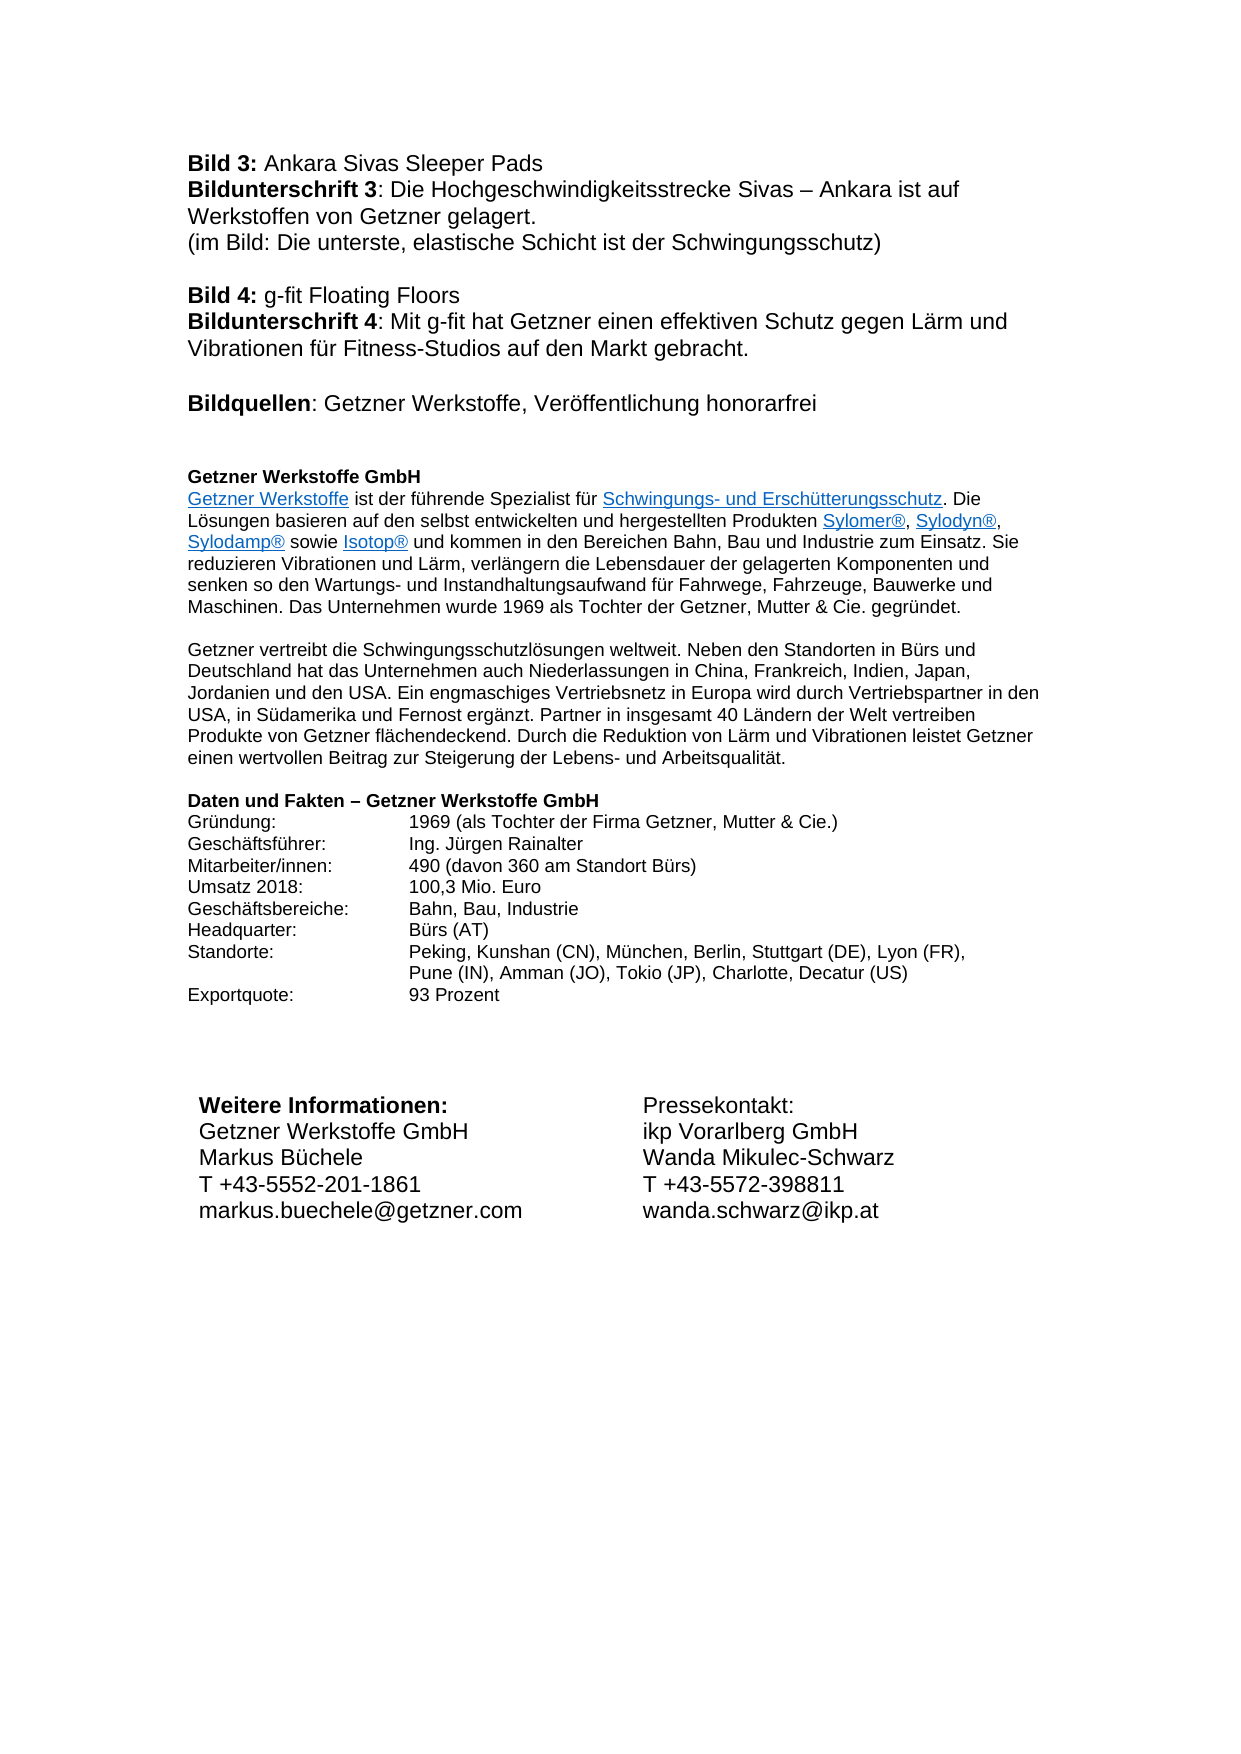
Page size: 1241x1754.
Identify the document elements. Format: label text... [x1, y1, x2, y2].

text Daten und Fakten – Getzner Werkstoffe GmbH [187, 790, 1053, 811]
text Umsatz 2018: 100,3 Mio. Euro [187, 876, 1053, 897]
text Headquarter: Bürs (AT) Standorte: Peking, Kunshan (CN), München, Berlin, Stuttgart (DE), Lyon (FR), Pune (IN), Amman (JO), Tokio (JP), Charlotte, Decatur (US) [187, 919, 1053, 984]
text Bild 3: Ankara Sivas Sleeper Pads Bildunterschrift 3: Die Hochgeschwindigkeitsstrecke Sivas – Ankara ist auf Werkstoffen von Getzner gelagert. (im Bild: Die unterste, elastische Schicht ist der Schwingungsschutz) [187, 150, 1053, 255]
text Geschäftsführer: Ing. Jürgen Rainalter [187, 833, 1053, 854]
text Bildquellen: Getzner Werkstoffe, Veröffentlichung honorarfrei [187, 389, 1053, 445]
text Mitarbeiter/innen: 490 (davon 360 am Standort Bürs) [187, 854, 1053, 876]
text Gründung: 1969 (als Tochter der Firma Getzner, Mutter & Cie.) [187, 811, 1053, 833]
table_header Weitere Informationen: Getzner Werkstoffe GmbH Markus Büchele T +43-5552-201-1861 markus.buechele@getzner.com [188, 1092, 631, 1287]
text Exportquote: 93 Prozent [187, 984, 1053, 1005]
text Bild 4: g-fit Floating Floors Bildunterschrift 4: Mit g-fit hat Getzner einen effektiven Schutz gegen Lärm und Vibrationen für Fitness-Studios auf den Markt gebracht. [187, 255, 1053, 389]
text Geschäftsbereiche: Bahn, Bau, Industrie [187, 897, 1053, 919]
table_header Pressekontakt: ikp Vorarlberg GmbH Wanda Mikulec-Schwarz T +43-5572-398811 wanda.schwarz@ikp.at [631, 1092, 1052, 1287]
text Getzner vertreibt die Schwingungsschutzlösungen weltweit. Neben den Standorten in Bürs und Deutschland hat das Unternehmen auch Niederlassungen in China, Frankreich, Indien, Japan, Jordanien und den USA. Ein engmaschiges Vertriebsnetz in Europa wird durch Vertriebspartner in den USA, in Südamerika und Fernost ergänzt. Partner in insgesamt 40 Ländern der Welt vertreiben Produkte von Getzner flächendeckend. Durch die Reduktion von Lärm und Vibrationen leistet Getzner einen wertvollen Beitrag zur Steigerung der Lebens- und Arbeitsqualität. [187, 639, 1053, 768]
text Getzner Werkstoffe ist der führende Spezialist für Schwingungs- und Erschütterungsschutz. Die Lösungen basieren auf den selbst entwickelten und hergestellten Produkten Sylomer®, Sylodyn®, Sylodamp® sowie Isotop® und kommen in den Bereichen Bahn, Bau und Industrie zum Einsatz. Sie reduzieren Vibrationen und Lärm, verlängern die Lebensdauer der gelagerten Komponenten und senken so den Wartungs- und Instandhaltungsaufwand für Fahrwege, Fahrzeuge, Bauwerke und Maschinen. Das Unternehmen wurde 1969 als Tochter der Getzner, Mutter & Cie. gegründet. [187, 488, 1053, 617]
text Getzner Werkstoffe GmbH [187, 466, 1053, 488]
